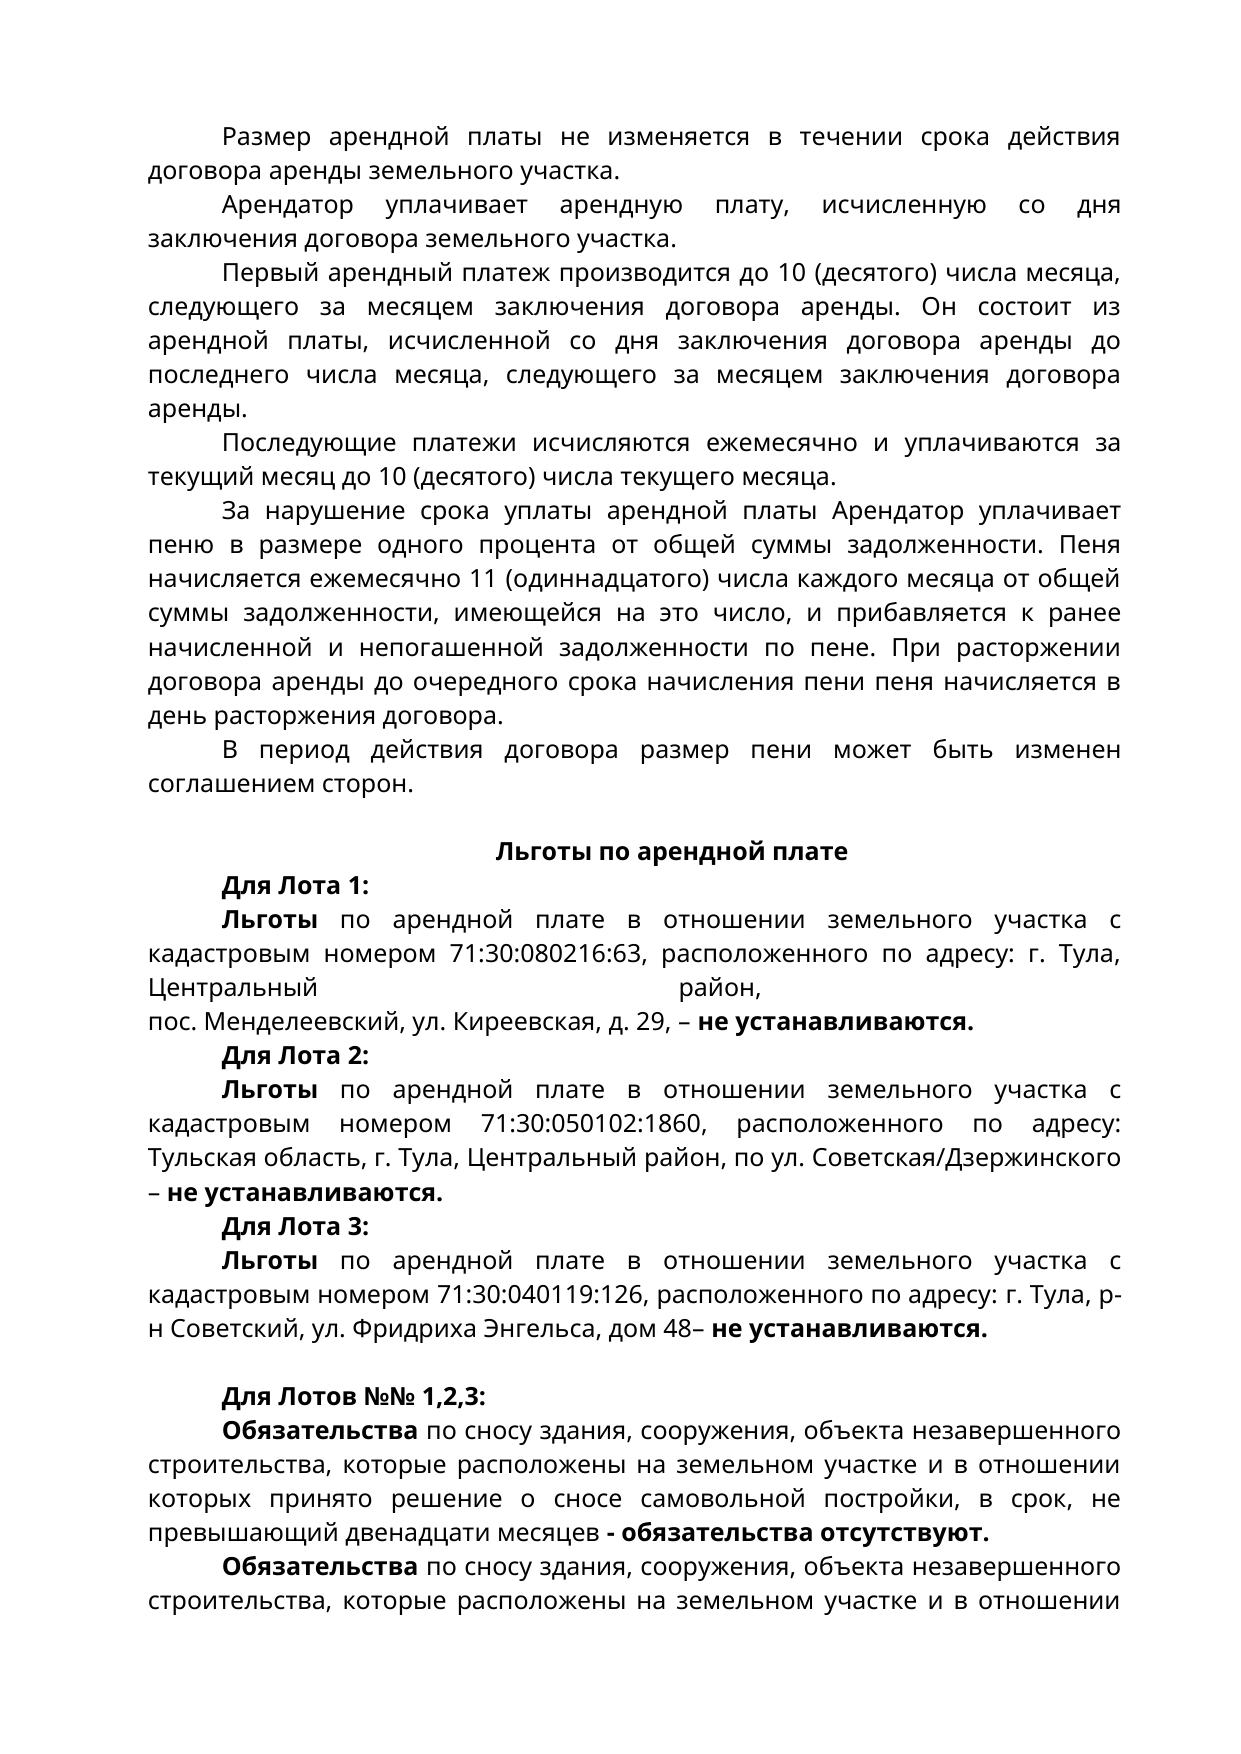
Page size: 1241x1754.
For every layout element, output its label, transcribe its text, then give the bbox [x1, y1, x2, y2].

text Для Лота 3: [148, 1208, 1122, 1242]
text Первый арендный платеж производится до 10 (десятого) числа месяца, следующего за месяцем заключения договора аренды. Он состоит из арендной платы, исчисленной со дня заключения договора аренды до последнего числа месяца, следующего за месяцем заключения договора аренды. [148, 254, 1122, 425]
text Льготы по арендной плате в отношении земельного участка с кадастровым номером 71:30:050102:1860, расположенного по адресу: Тульская область, г. Тула, Центральный район, по ул. Советская/Дзержинского – не устанавливаются. [148, 1072, 1122, 1208]
text Размер арендной платы не изменяется в течении срока действия договора аренды земельного участка. [148, 118, 1122, 186]
text Обязательства по сносу здания, сооружения, объекта незавершенного строительства, которые расположены на земельном участке и в отношении которых принято решение о сносе самовольной постройки, в срок, не превышающий двенадцати месяцев - обязательства отсутствуют. [148, 1413, 1122, 1549]
text За нарушение срока уплаты арендной платы Арендатор уплачивает пеню в размере одного процента от общей суммы задолженности. Пеня начисляется ежемесячно 11 (одиннадцатого) числа каждого месяца от общей суммы задолженности, имеющейся на это число, и прибавляется к ранее начисленной и непогашенной задолженности по пене. При расторжении договора аренды до очередного срока начисления пени пеня начисляется в день расторжения договора. [148, 493, 1122, 731]
text В период действия договора размер пени может быть изменен соглашением сторон. [148, 731, 1122, 799]
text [148, 1549, 1122, 1617]
text Арендатор уплачивает арендную плату, исчисленную со дня заключения договора земельного участка. [148, 186, 1122, 254]
text Льготы по арендной плате в отношении земельного участка с кадастровым номером 71:30:080216:63, расположенного по адресу: г. Тула, Центральный район, пос. Менделеевский, ул. Киреевская, д. 29, – не устанавливаются. [148, 902, 1122, 1038]
text Льготы по арендной плате [148, 833, 1122, 868]
text Льготы по арендной плате в отношении земельного участка с кадастровым номером 71:30:040119:126, расположенного по адресу: г. Тула, р-н Советский, ул. Фридриха Энгельса, дом 48– не устанавливаются. [148, 1242, 1122, 1344]
text Последующие платежи исчисляются ежемесячно и уплачиваются за текущий месяц до 10 (десятого) числа текущего месяца. [148, 425, 1122, 493]
text Для Лота 1: [148, 868, 1122, 902]
text Для Лотов №№ 1,2,3: [148, 1378, 1122, 1413]
text Для Лота 2: [148, 1038, 1122, 1072]
